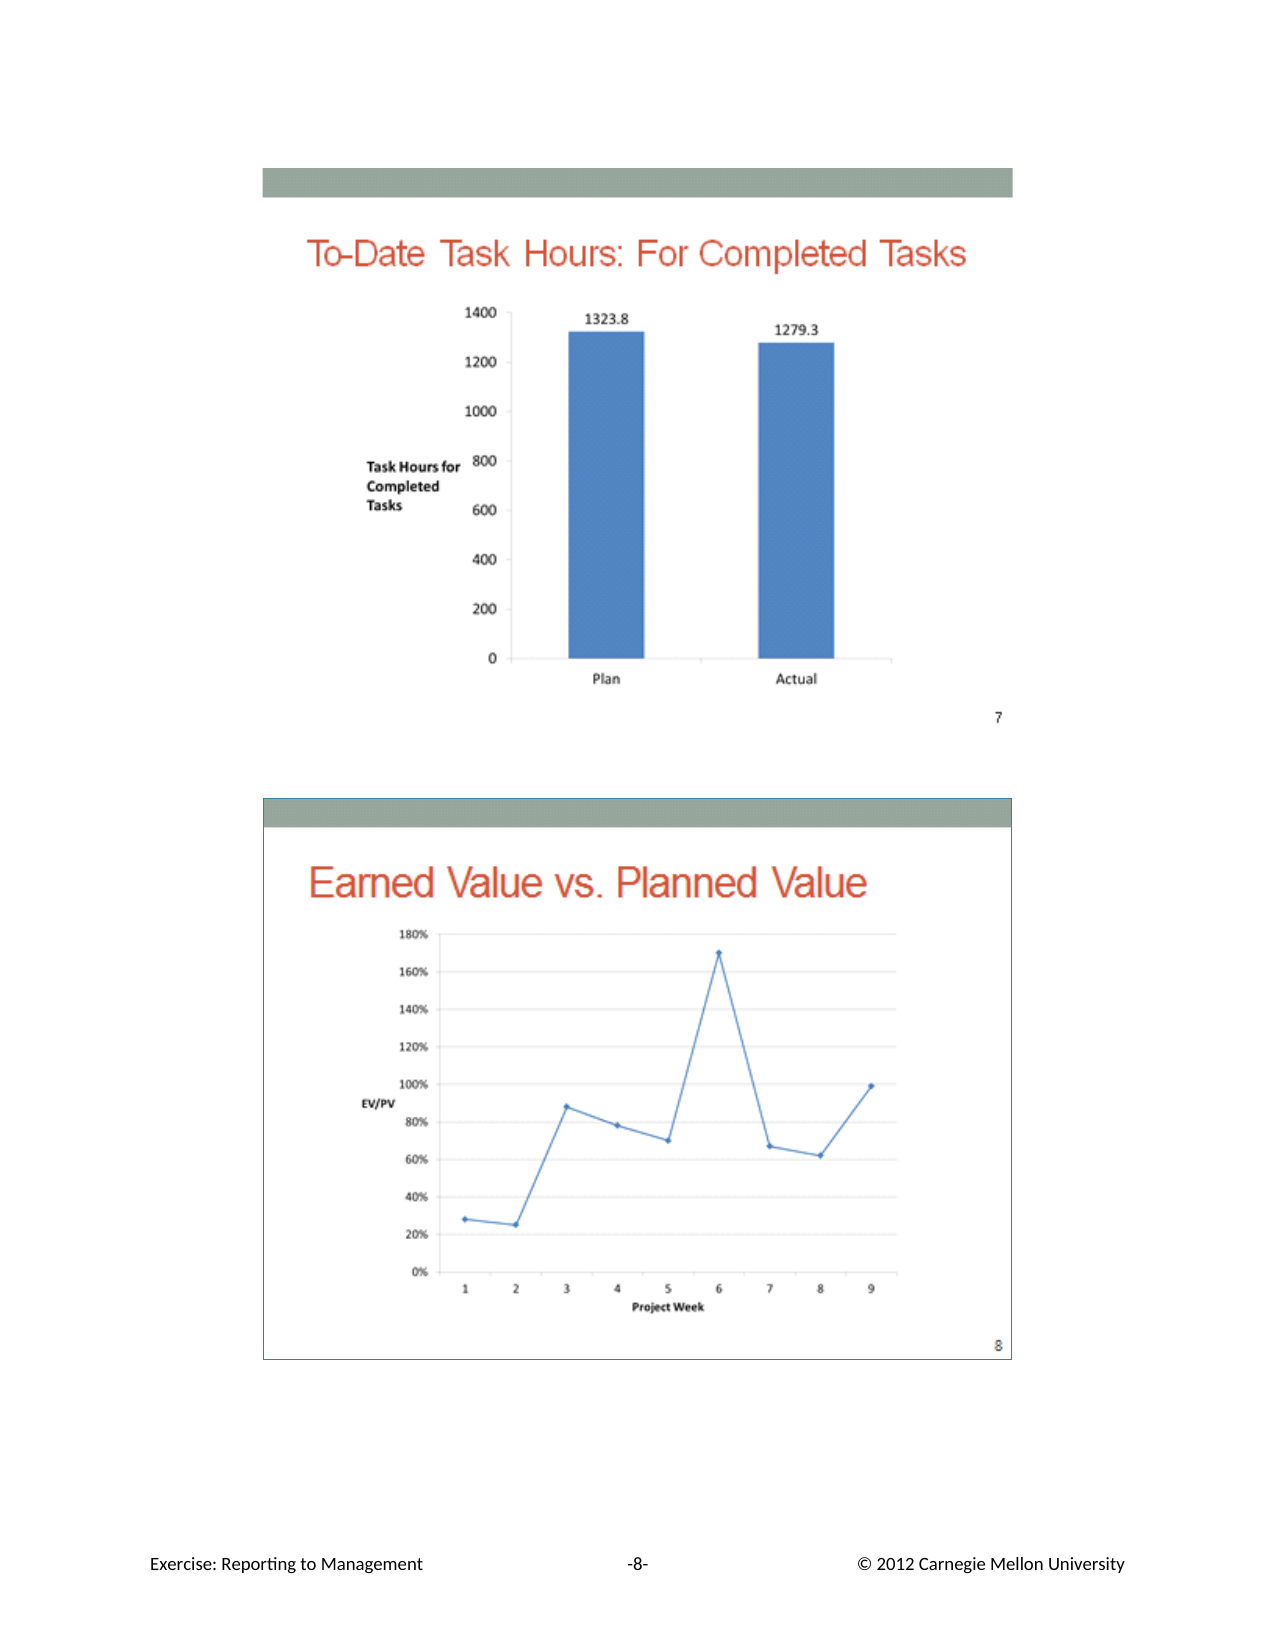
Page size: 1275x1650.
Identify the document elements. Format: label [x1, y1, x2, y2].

picture [262, 168, 1013, 731]
picture [264, 799, 1011, 1359]
